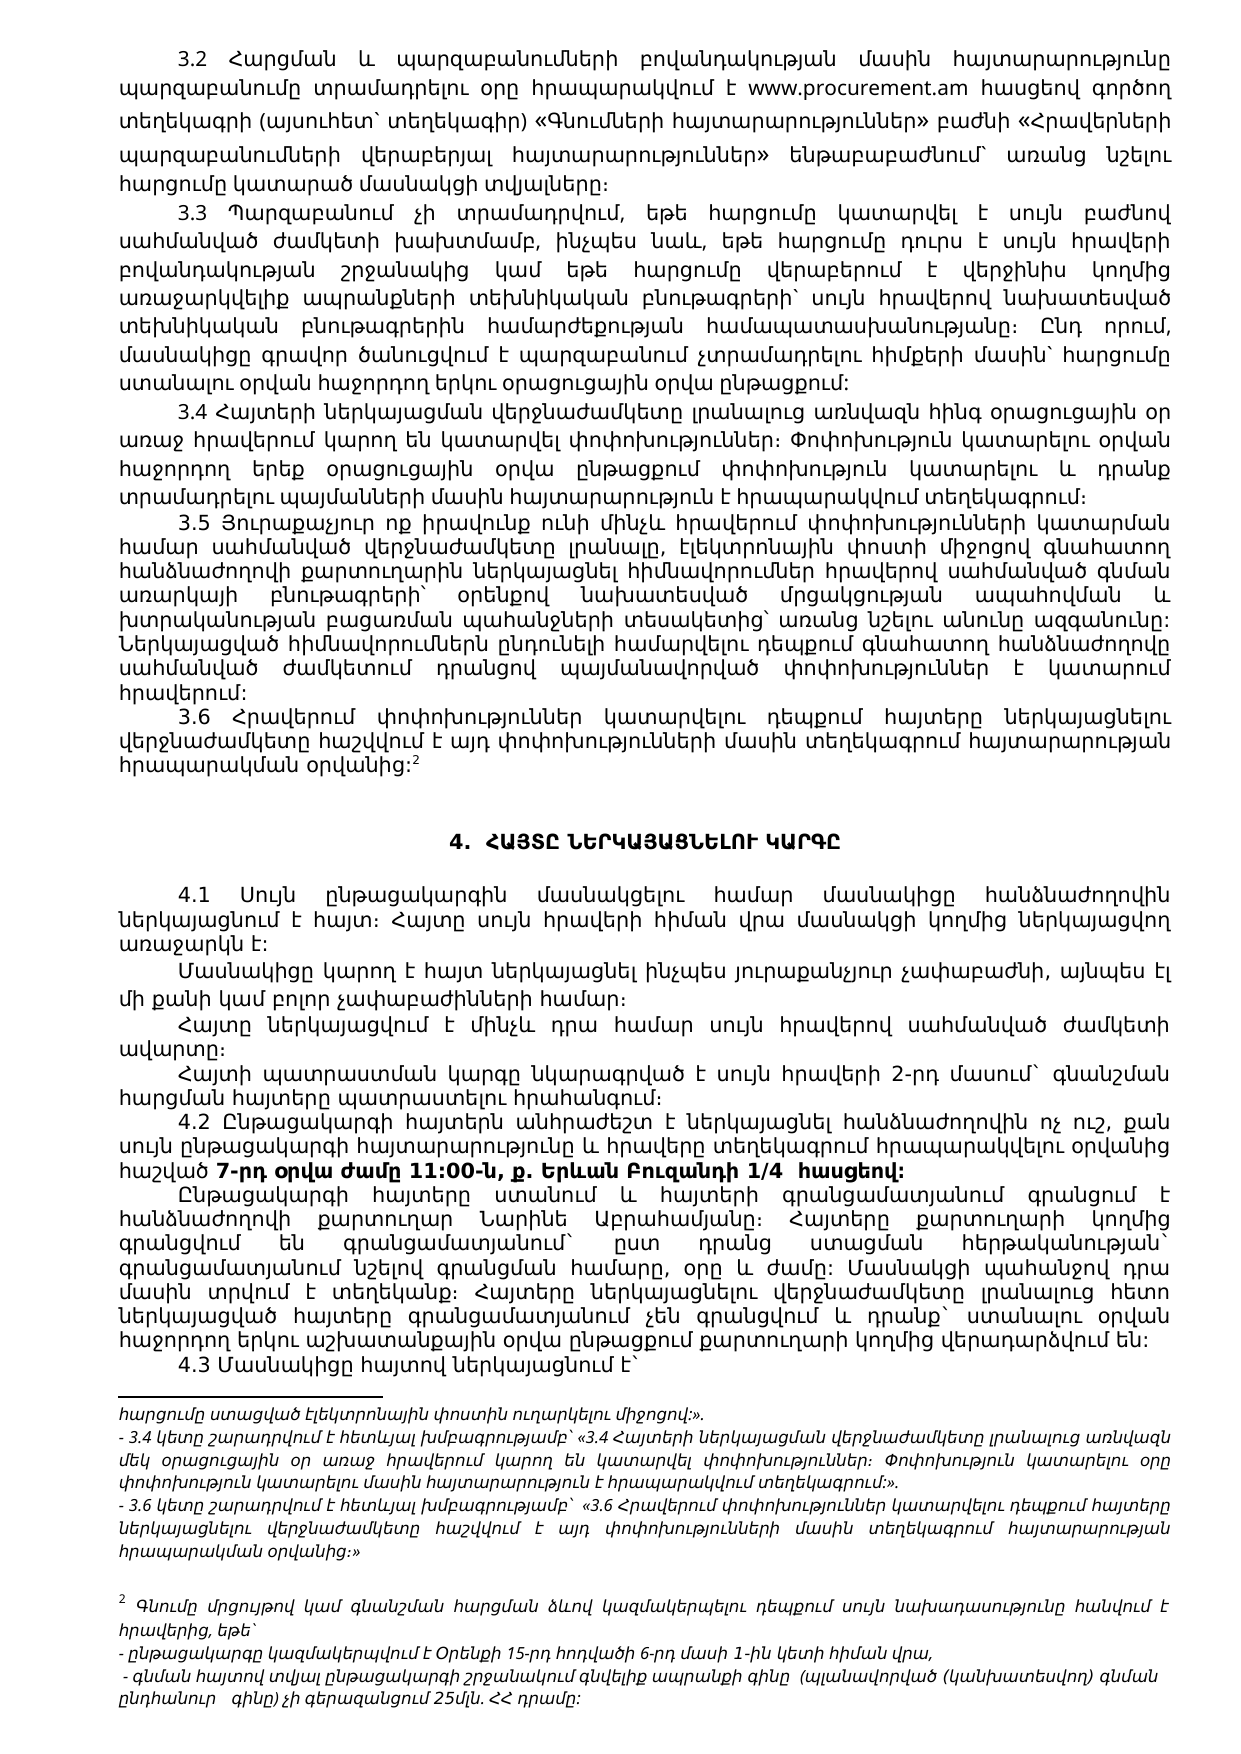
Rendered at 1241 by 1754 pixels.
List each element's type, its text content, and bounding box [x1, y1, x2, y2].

text 3.2 Հարցման և պարզաբանումների բովանդակության մասին հայտարարությունը պարզաբանումը տրամադրելու օրը հրապարակվում է www.procurement.am հասցեով գործող տեղեկագրի (այսուհետ` տեղեկագիր) «Գնումների հայտարարություններ» բաժնի «Հրավերների պարզաբանումների վերաբերյալ հայտարարություններ» ենթաբաբաժնում` առանց նշելու հարցումը կատարած մասնակցի տվյալները։ [118, 44, 1171, 198]
text Մասնակիցը կարող է հայտ ներկայացնել ինչպես յուրաքանչյուր չափաբաժնի, այնպես էլ մի քանի կամ բոլոր չափաբաժինների համար։ [118, 956, 1171, 1013]
text 3.3 Պարզաբանում չի տրամադրվում, եթե հարցումը կատարվել է սույն բաժնով սահմանված ժամկետի խախտմամբ, ինչպես նաև, եթե հարցումը դուրս է սույն հրավերի բովանդակության շրջանակից կամ եթե հարցումը վերաբերում է վերջինիս կողմից առաջարկվելիք ապրանքների տեխնիկական բնութագրերի` սույն հրավերով նախատեսված տեխնիկական բնութագրերին համարժեքության համապատասխանությանը։ Ընդ որում, մասնակիցը գրավոր ծանուցվում է պարզաբանում չտրամադրելու հիմքերի մասին` հարցումը ստանալու օրվան հաջորդող երկու օրացուցային օրվա ընթացքում: [118, 198, 1171, 397]
text 3.6 Հրավերում փոփոխություններ կատարվելու դեպքում հայտերը ներկայացնելու վերջնաժամկետը հաշվվում է այդ փոփոխությունների մասին տեղեկագրում հայտարարության հրապարակման օրվանից: [118, 705, 1171, 778]
text 3.5 Յուրաքաչյուր ոք իրավունք ունի մինչև հրավերում փոփոխությունների կատարման համար սահմանված վերջնաժամկետը լրանալը, էլեկտրոնային փոստի միջոցով գնահատող հանձնաժողովի քարտուղարին ներկայացնել հիմնավորումներ հրավերով սահմանված գնման առարկայի բնութագրերի՝ օրենքով նախատեսված մրցակցության ապահովման և խտրականության բացառման պահանջների տեսակետից՝ առանց նշելու անունը ազգանունը: Ներկայացված հիմնավորումներն ընդունելի համարվելու դեպքում գնահատող հանձնաժողովը սահմանված ժամկետում դրանցով պայմանավորված փոփոխություններ է կատարում հրավերում: [118, 511, 1171, 705]
text Հայտի պատրաստման կարգը նկարագրված է սույն հրավերի 2-րդ մասում` գնանշման հարցման հայտերը պատրաստելու հրահանգում։ [118, 1062, 1171, 1110]
text 4.2 Ընթացակարգի հայտերն անհրաժեշտ է ներկայացնել հանձնաժողովին ոչ ուշ, քան սույն ընթացակարգի հայտարարությունը և հրավերը տեղեկագրում հրապարակվելու օրվանից հաշված 7-րդ օրվա ժամը 11:00-ն, ք. Երևան Բուզանդի 1/4 հասցեով։ [118, 1110, 1171, 1183]
text 3.4 Հայտերի ներկայացման վերջնաժամկետը լրանալուց առնվազն հինգ օրացուցային օր առաջ հրավերում կարող են կատարվել փոփոխություններ։ Փոփոխություն կատարելու օրվան հաջորդող երեք օրացուցային օրվա ընթացքում փոփոխություն կատարելու և դրանք տրամադրելու պայմանների մասին հայտարարություն է հրապարակվում տեղեկագրում։ [118, 397, 1171, 511]
text 4.1 Սույն ընթացակարգին մասնակցելու համար մասնակիցը հանձնաժողովին ներկայացնում է հայտ։ Հայտը սույն հրավերի հիման վրա մասնակցի կողմից ներկայացվող առաջարկն է: [118, 883, 1171, 956]
text 4. ՀԱՅՏԸ ՆԵՐԿԱՅԱՑՆԵԼՈՒ ԿԱՐԳԸ [118, 830, 1171, 854]
text Հայտը ներկայացվում է մինչև դրա համար սույն հրավերով սահմանված ժամկետի ավարտը։ [118, 1013, 1171, 1062]
text Ընթացակարգի հայտերը ստանում և հայտերի գրանցամատյանում գրանցում է հանձնաժողովի քարտուղար Նարինե Աբրահամյանը։ Հայտերը քարտուղարի կողմից գրանցվում են գրանցամատյանում` ըստ դրանց ստացման հերթականության` գրանցամատյանում նշելով գրանցման համարը, օրը և ժամը: Մասնակցի պահանջով դրա մասին տրվում է տեղեկանք։ Հայտերը ներկայացնելու վերջնաժամկետը լրանալուց հետո ներկայացված հայտերը գրանցամատյանում չեն գրանցվում և դրանք` ստանալու օրվան հաջորդող երկու աշխատանքային օրվա ընթացքում քարտուղարի կողմից վերադարձվում են: [118, 1183, 1171, 1353]
text 4.3 Մասնակիցը հայտով ներկայացնում է` [118, 1353, 1171, 1377]
